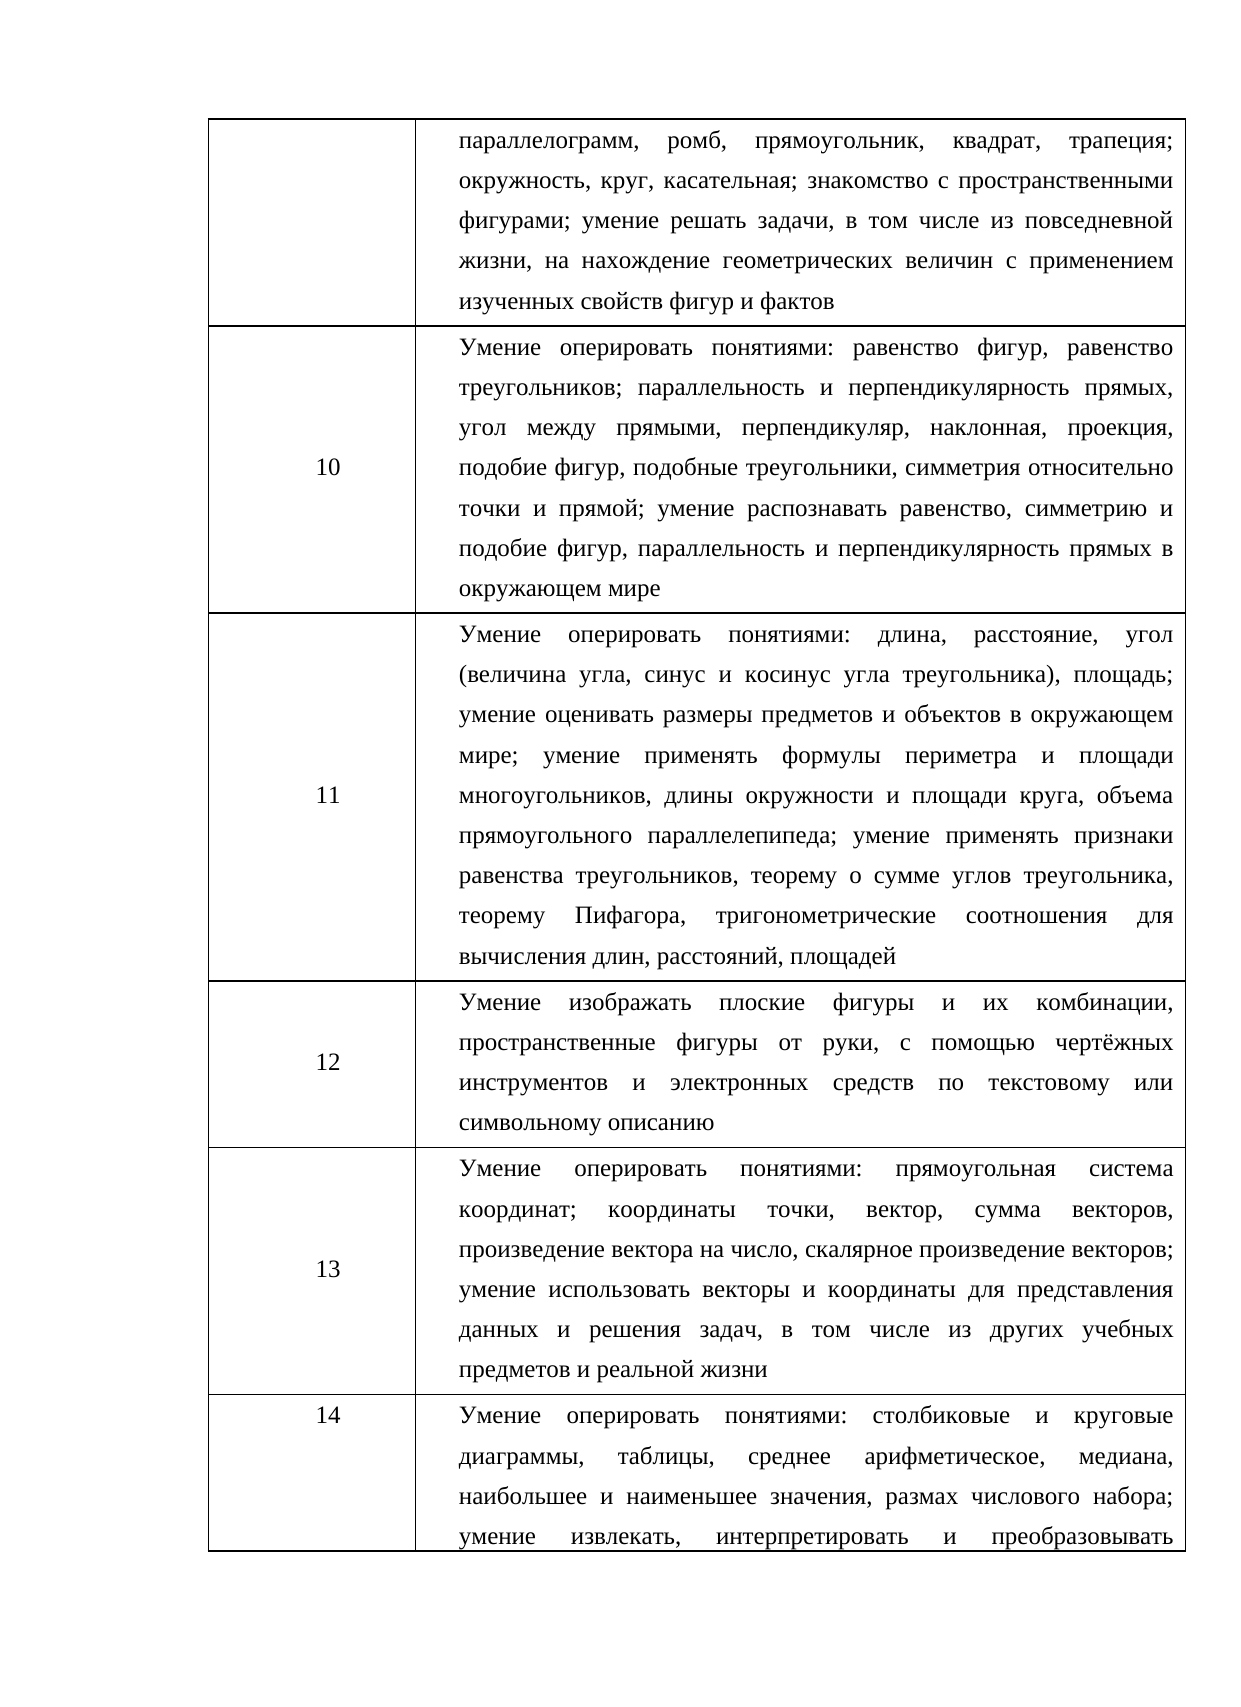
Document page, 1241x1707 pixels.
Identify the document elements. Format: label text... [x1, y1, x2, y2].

table_cell Умение оперировать понятиями: равенство фигур, равенство треугольников; параллельность и перпендикулярность прямых, угол между прямыми, перпендикуляр, наклонная, проекция, подобие фигур, подобные треугольники, симметрия относительно точки и прямой; умение распознавать равенство, симметрию и подобие фигур, параллельность и перпендикулярность прямых в окружающем мире [416, 327, 1185, 612]
table_cell 9 [209, 120, 415, 325]
table_cell 13 [209, 1148, 415, 1394]
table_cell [416, 1395, 1185, 1550]
table_cell Умение оперировать понятиями: длина, расстояние, угол (величина угла, синус и косинус угла треугольника), площадь; умение оценивать размеры предметов и объектов в окружающем мире; умение применять формулы периметра и площади многоугольников, длины окружности и площади круга, объема прямоугольного параллелепипеда; умение применять признаки равенства треугольников, теорему о сумме углов треугольника, теорему Пифагора, тригонометрические соотношения для вычисления длин, расстояний, площадей [416, 614, 1185, 980]
table_cell 12 [209, 982, 415, 1147]
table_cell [416, 120, 1185, 325]
table_cell 10 [209, 327, 415, 612]
table_cell 11 [209, 614, 415, 980]
table_cell Умение оперировать понятиями: прямоугольная система координат; координаты точки, вектор, сумма векторов, произведение вектора на число, скалярное произведение векторов; умение использовать векторы и координаты для представления данных и решения задач, в том числе из других учебных предметов и реальной жизни [416, 1148, 1185, 1394]
table_cell 14 [209, 1395, 415, 1550]
table_cell Умение изображать плоские фигуры и их комбинации, пространственные фигуры от руки, с помощью чертёжных инструментов и электронных средств по текстовому или символьному описанию [416, 982, 1185, 1147]
